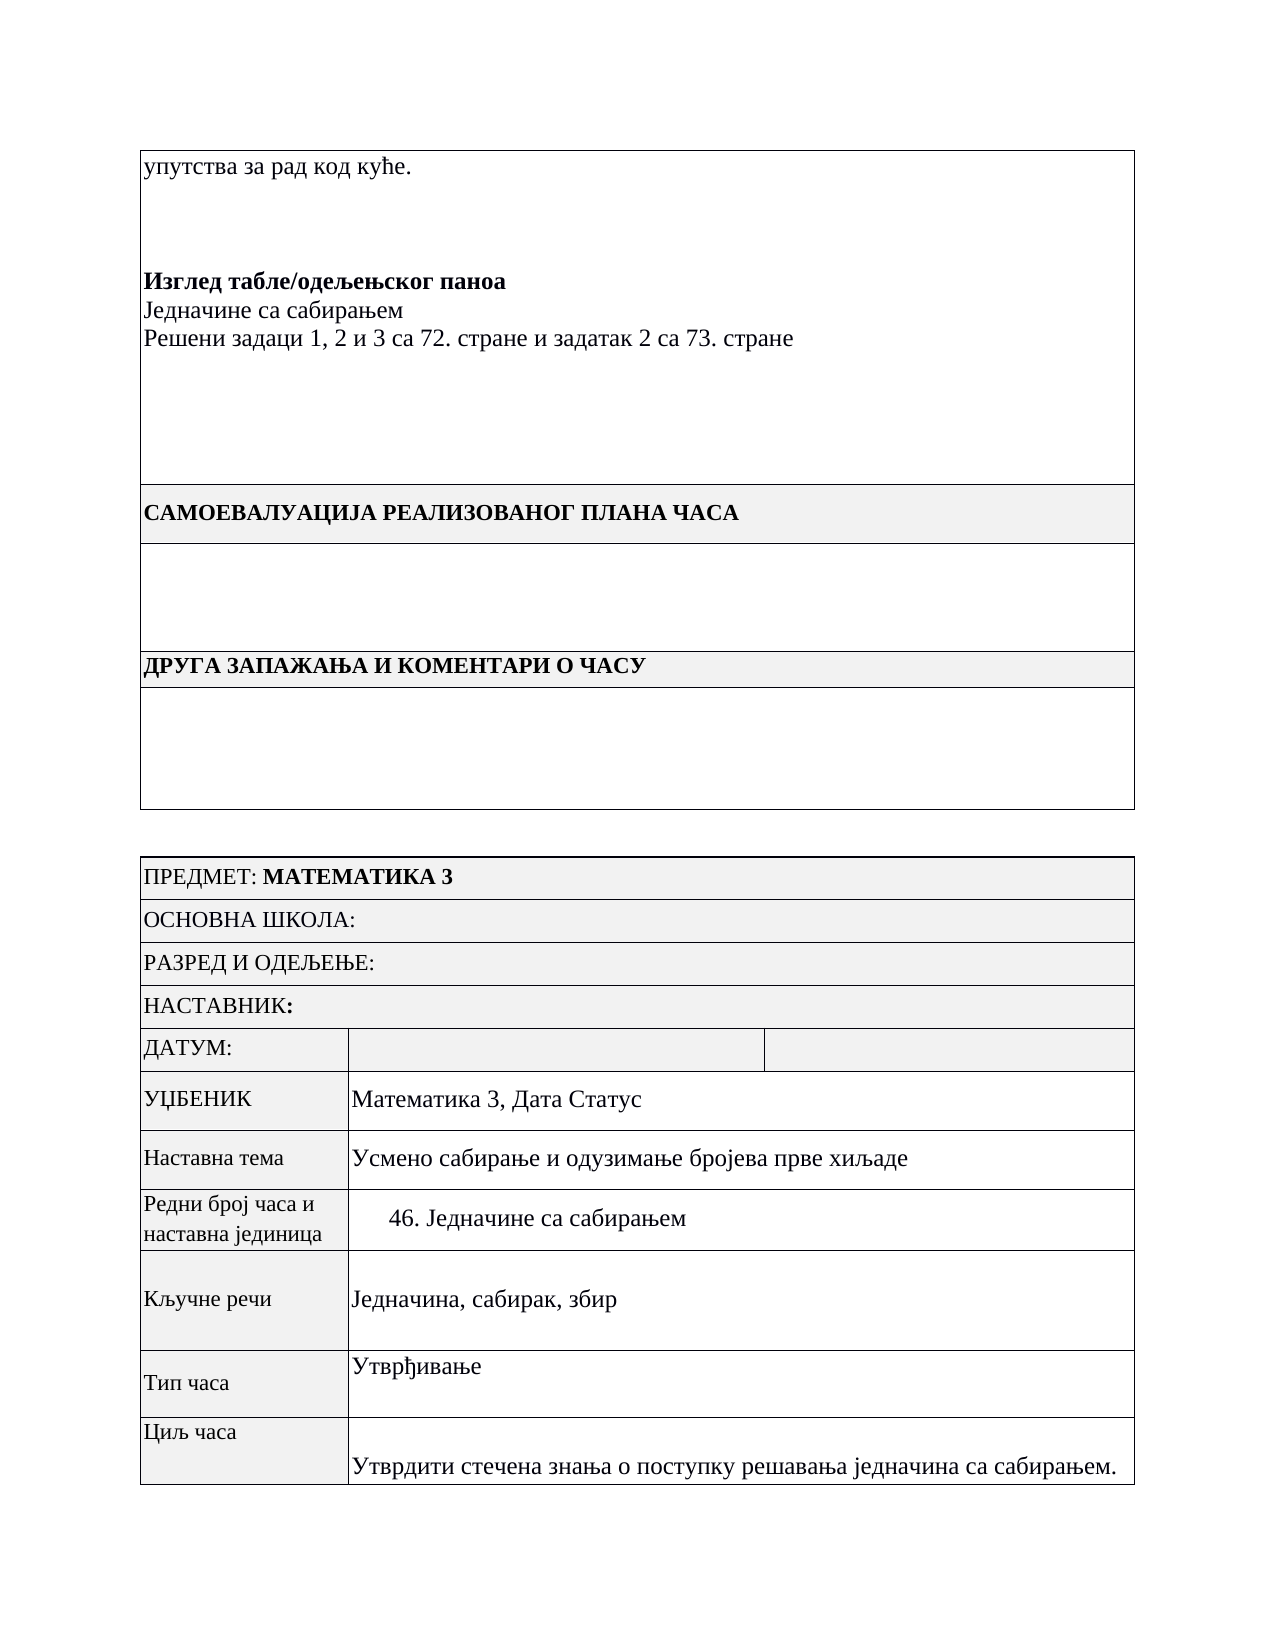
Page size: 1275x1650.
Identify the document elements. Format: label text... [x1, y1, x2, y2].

table_cell ОСНОВНА ШКОЛА: [141, 900, 1134, 942]
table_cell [141, 151, 1134, 484]
table_cell Тип часа [141, 1351, 348, 1417]
table_cell НАСТАВНИК: [141, 986, 1134, 1028]
table_cell Mатематика 3, Дата Статус [349, 1072, 1134, 1129]
table_cell РАЗРЕД И ОДЕЉЕЊЕ: [141, 943, 1134, 985]
table_cell Редни број часа и наставна јединица [141, 1190, 348, 1250]
table_cell Циљ часа [141, 1418, 348, 1484]
table_cell Утврђивање [349, 1351, 1134, 1417]
table_cell [765, 1029, 1134, 1071]
table_cell УЏБЕНИК [141, 1072, 348, 1129]
table_cell Једначина, сабирак, збир [349, 1251, 1134, 1350]
table_cell Кључне речи [141, 1251, 348, 1350]
table_cell САМОЕВАЛУАЦИЈА РЕАЛИЗОВАНОГ ПЛАНА ЧАСА [141, 485, 1134, 542]
table_cell ДАТУМ: [141, 1029, 348, 1071]
table_cell [349, 1029, 764, 1071]
table_cell ДРУГА ЗАПАЖАЊА И КОМЕНТАРИ О ЧАСУ [141, 652, 1134, 687]
table_cell Једначине са сабирањем [349, 1190, 1134, 1250]
table_cell [141, 544, 1134, 651]
table_header ПРЕДМЕТ: МАТЕМАТИКА 3 [141, 858, 1134, 899]
table_cell Усмено сабирање и одузимање бројева прве хиљаде [349, 1131, 1134, 1189]
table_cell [349, 1418, 1134, 1484]
table_cell Наставна тема [141, 1131, 348, 1189]
table_cell [141, 688, 1134, 809]
